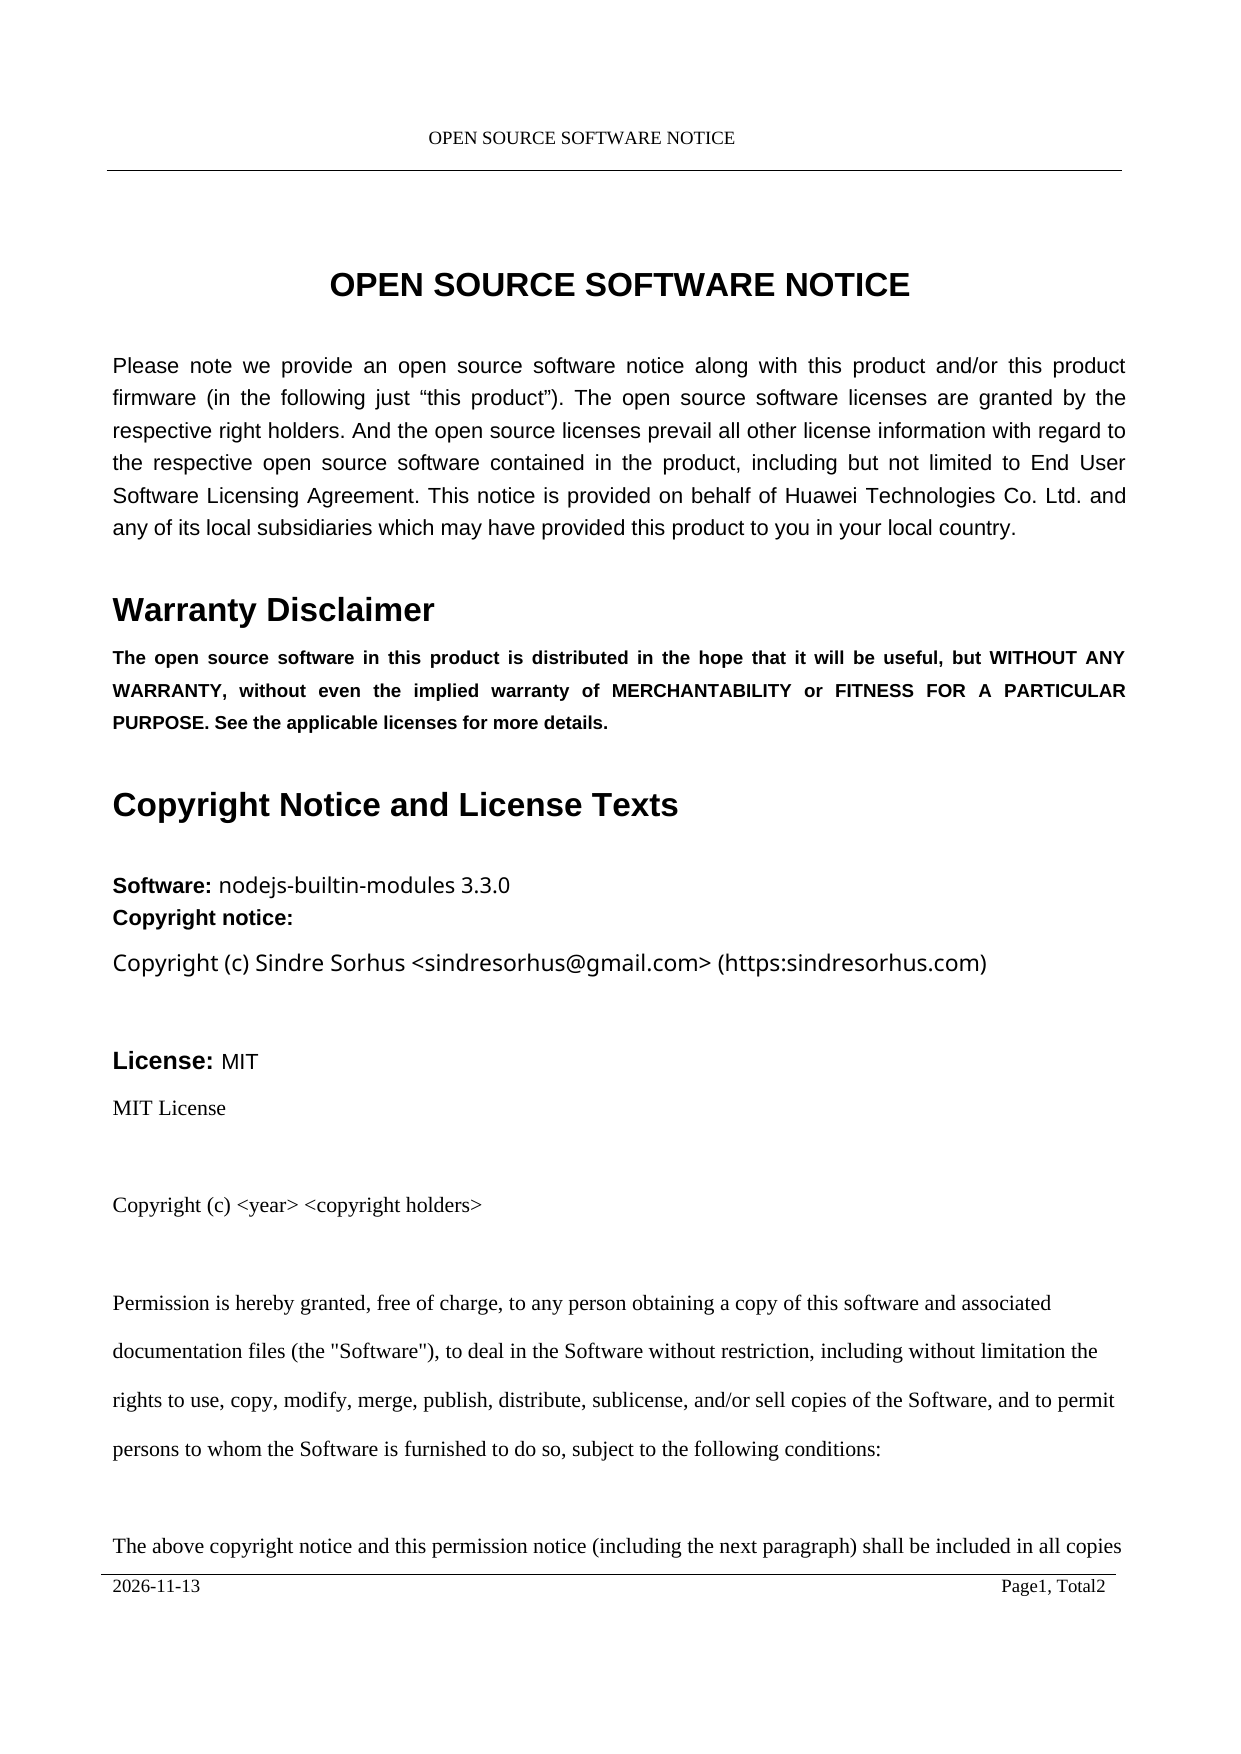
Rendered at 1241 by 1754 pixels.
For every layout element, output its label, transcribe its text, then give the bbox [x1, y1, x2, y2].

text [112, 1091, 1128, 1562]
text Copyright Notice and License Texts [112, 771, 1128, 836]
text Copyright notice: [112, 901, 1128, 934]
text The open source software in this product is distributed in the hope that it will be useful, but WITHOUT ANY WARRANTY, without even the implied warranty of MERCHANTABILITY or FITNESS FOR A PARTICULAR PURPOSE. See the applicable licenses for more details. [112, 641, 1128, 739]
text Warranty Disclaimer [112, 576, 1128, 641]
text Please note we provide an open source software notice along with this product and/or this product firmware (in the following just “this product”). The open source software licenses are granted by the respective right holders. And the open source licenses prevail all other license information with regard to the respective open source software contained in the product, including but not limited to End User Software Licensing Agreement. This notice is provided on behalf of Huawei Technologies Co. Ltd. and any of its local subsidiaries which may have provided this product to you in your local country. [112, 349, 1128, 544]
text Software: nodejs-builtin-modules 3.3.0 [112, 869, 1128, 901]
text License: MIT [112, 1044, 1128, 1077]
text Copyright (c) Sindre Sorhus <sindresorhus@gmail.com> (https:sindresorhus.com) [112, 947, 1128, 1028]
text OPEN SOURCE SOFTWARE NOTICE [112, 251, 1128, 316]
